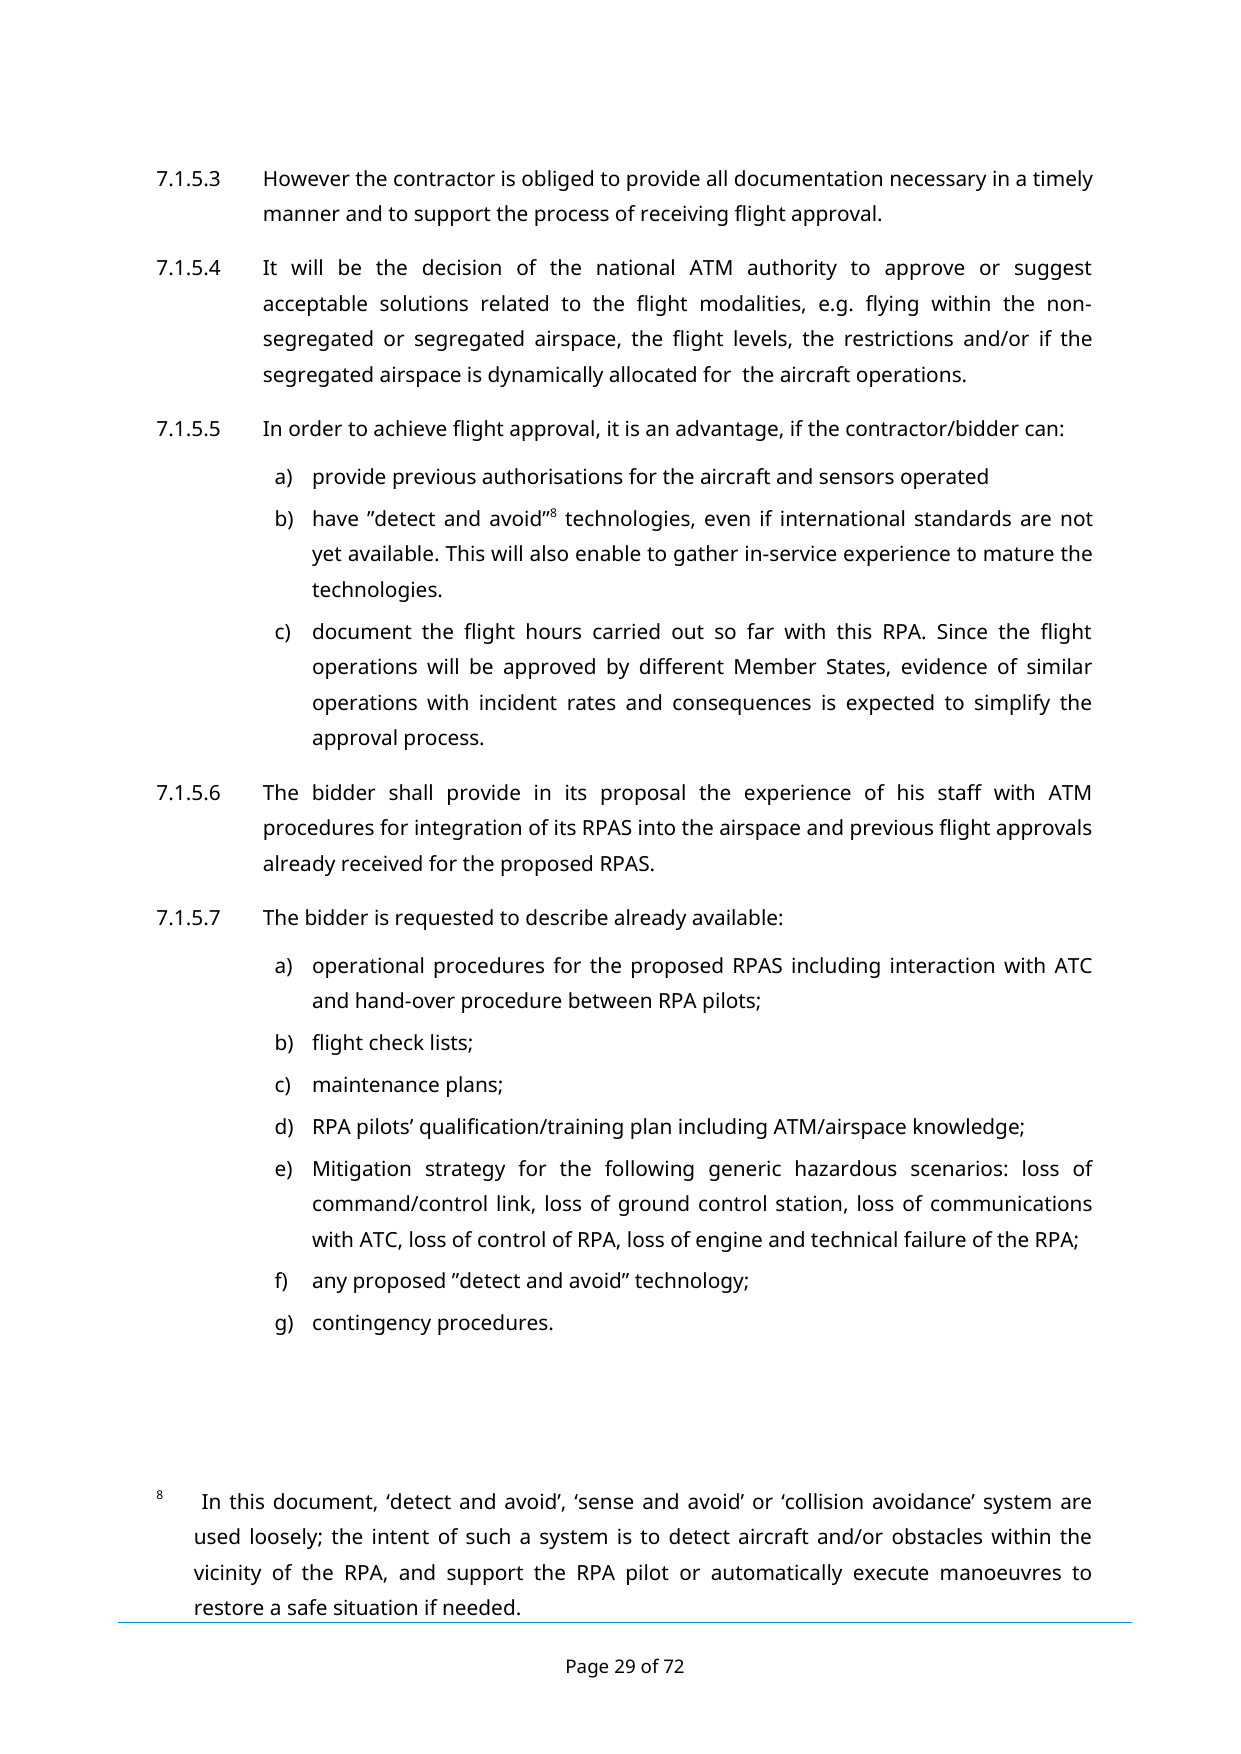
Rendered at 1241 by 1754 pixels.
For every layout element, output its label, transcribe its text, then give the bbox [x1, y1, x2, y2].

list maintenance plans; [274, 1070, 1093, 1098]
list any proposed ”detect and avoid” technology; [274, 1266, 1093, 1295]
list flight check lists; [274, 1028, 1093, 1057]
text provide previous authorisations for the aircraft and sensors operated [274, 462, 1093, 491]
list operational procedures for the proposed RPAS including interaction with ATC and hand-over procedure between RPA pilots; [274, 951, 1093, 1015]
text However the contractor is obliged to provide all documentation necessary in a timely manner and to support the process of receiving flight approval. [156, 164, 1093, 228]
list RPA pilots’ qualification/training plan including ATM/airspace knowledge; [274, 1112, 1093, 1140]
text The bidder is requested to describe already available: [156, 903, 1093, 931]
list Mitigation strategy for the following generic hazardous scenarios: loss of command/control link, loss of ground control station, loss of communications with ATC, loss of control of RPA, loss of engine and technical failure of the RPA; [274, 1154, 1093, 1253]
text have ”detect and avoid” technologies, even if international standards are not yet available. This will also enable to gather in-service experience to mature the technologies. [274, 504, 1093, 603]
text document the flight hours carried out so far with this RPA. Since the flight operations will be approved by different Member States, evidence of similar operations with incident rates and consequences is expected to simplify the approval process. [274, 617, 1093, 752]
list contingency procedures. [274, 1308, 1093, 1337]
text In order to achieve flight approval, it is an advantage, if the contractor/bidder can: [156, 414, 1093, 443]
text It will be the decision of the national ATM authority to approve or suggest acceptable solutions related to the flight modalities, e.g. flying within the non-segregated or segregated airspace, the flight levels, the restrictions and/or if the segregated airspace is dynamically allocated for the aircraft operations. [156, 253, 1093, 388]
text The bidder shall provide in its proposal the experience of his staff with ATM procedures for integration of its RPAS into the airspace and previous flight approvals already received for the proposed RPAS. [156, 778, 1093, 877]
